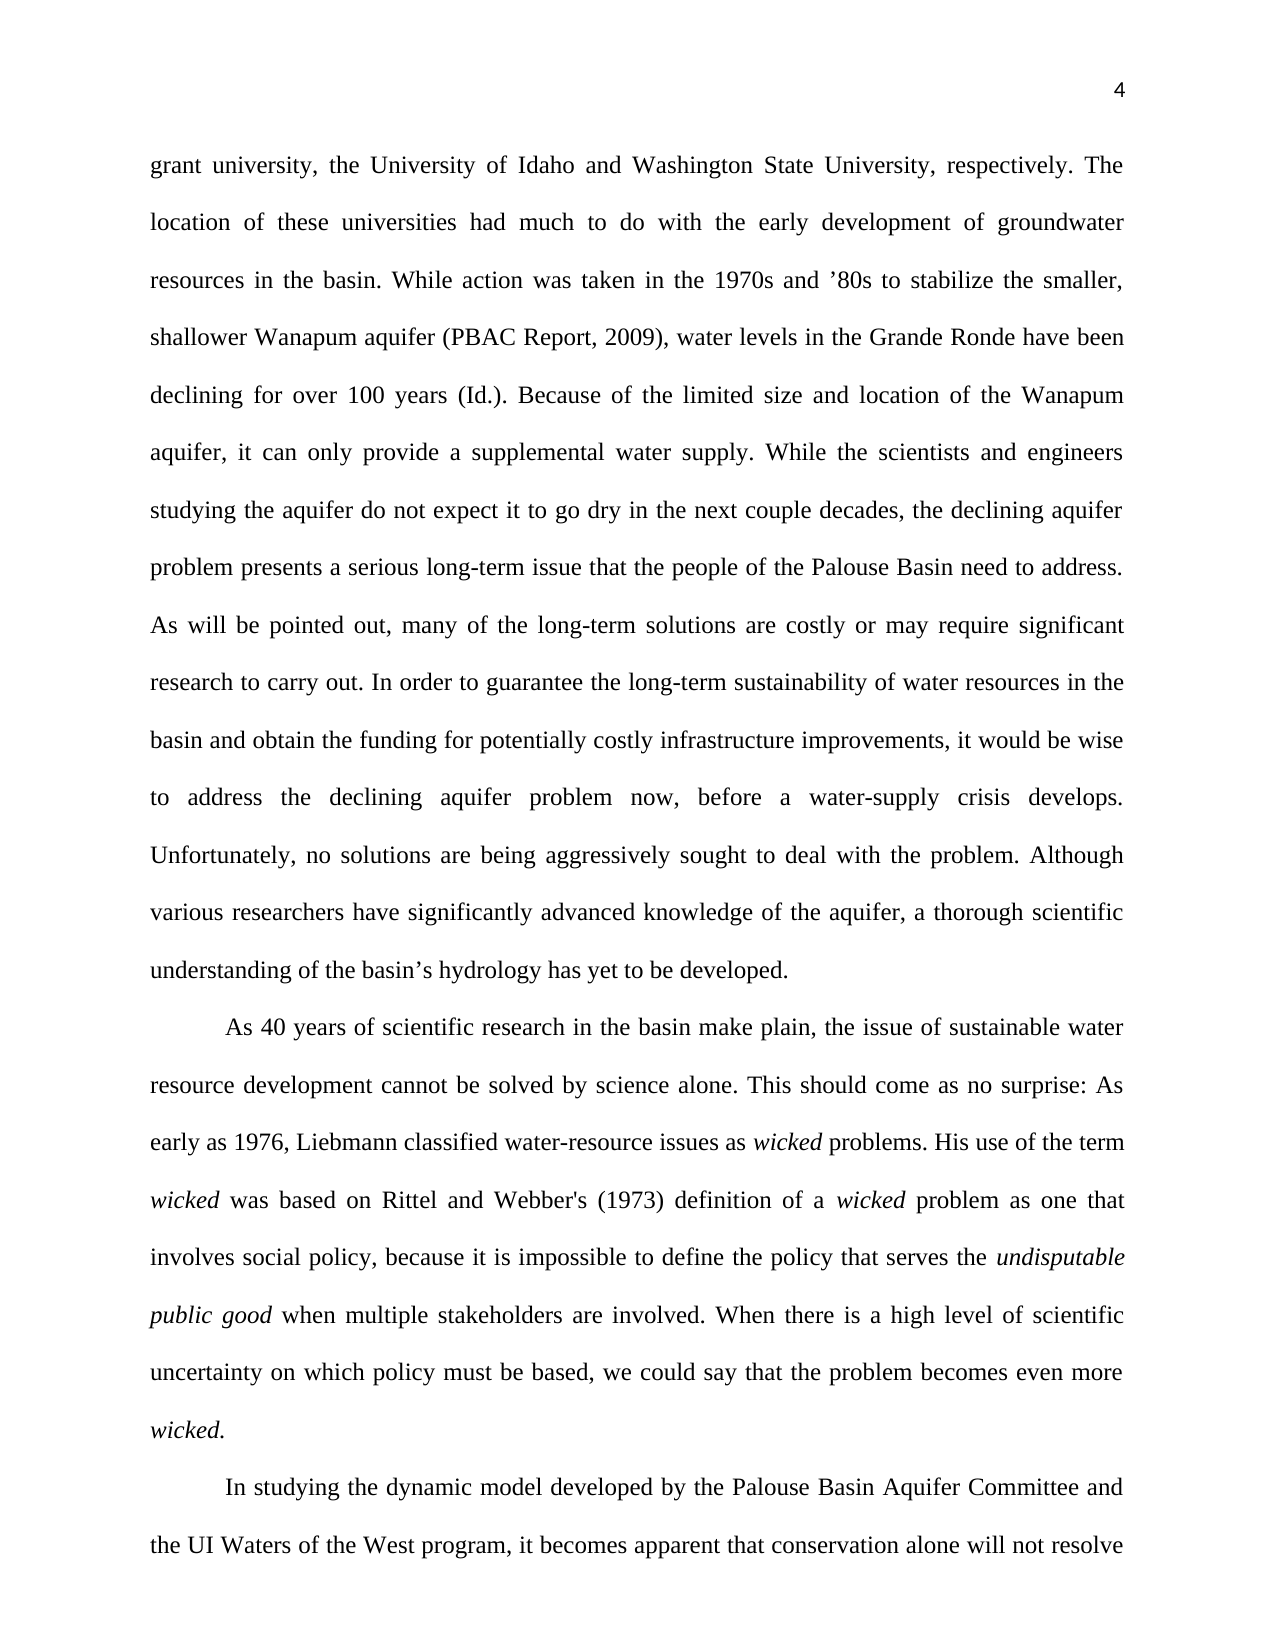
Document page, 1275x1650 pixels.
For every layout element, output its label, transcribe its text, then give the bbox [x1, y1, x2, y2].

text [150, 150, 1125, 984]
text As 40 years of scientific research in the basin make plain, the issue of sustainable water resource development cannot be solved by science alone. This should come as no surprise: As early as 1976, Liebmann classified water-resource issues as wicked problems. His use of the term wicked was based on Rittel and Webber's (1973) definition of a wicked problem as one that involves social policy, because it is impossible to define the policy that serves the undisputable public good when multiple stakeholders are involved. When there is a high level of scientific uncertainty on which policy must be based, we could say that the problem becomes even more wicked. [150, 1012, 1125, 1444]
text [150, 1472, 1125, 1559]
